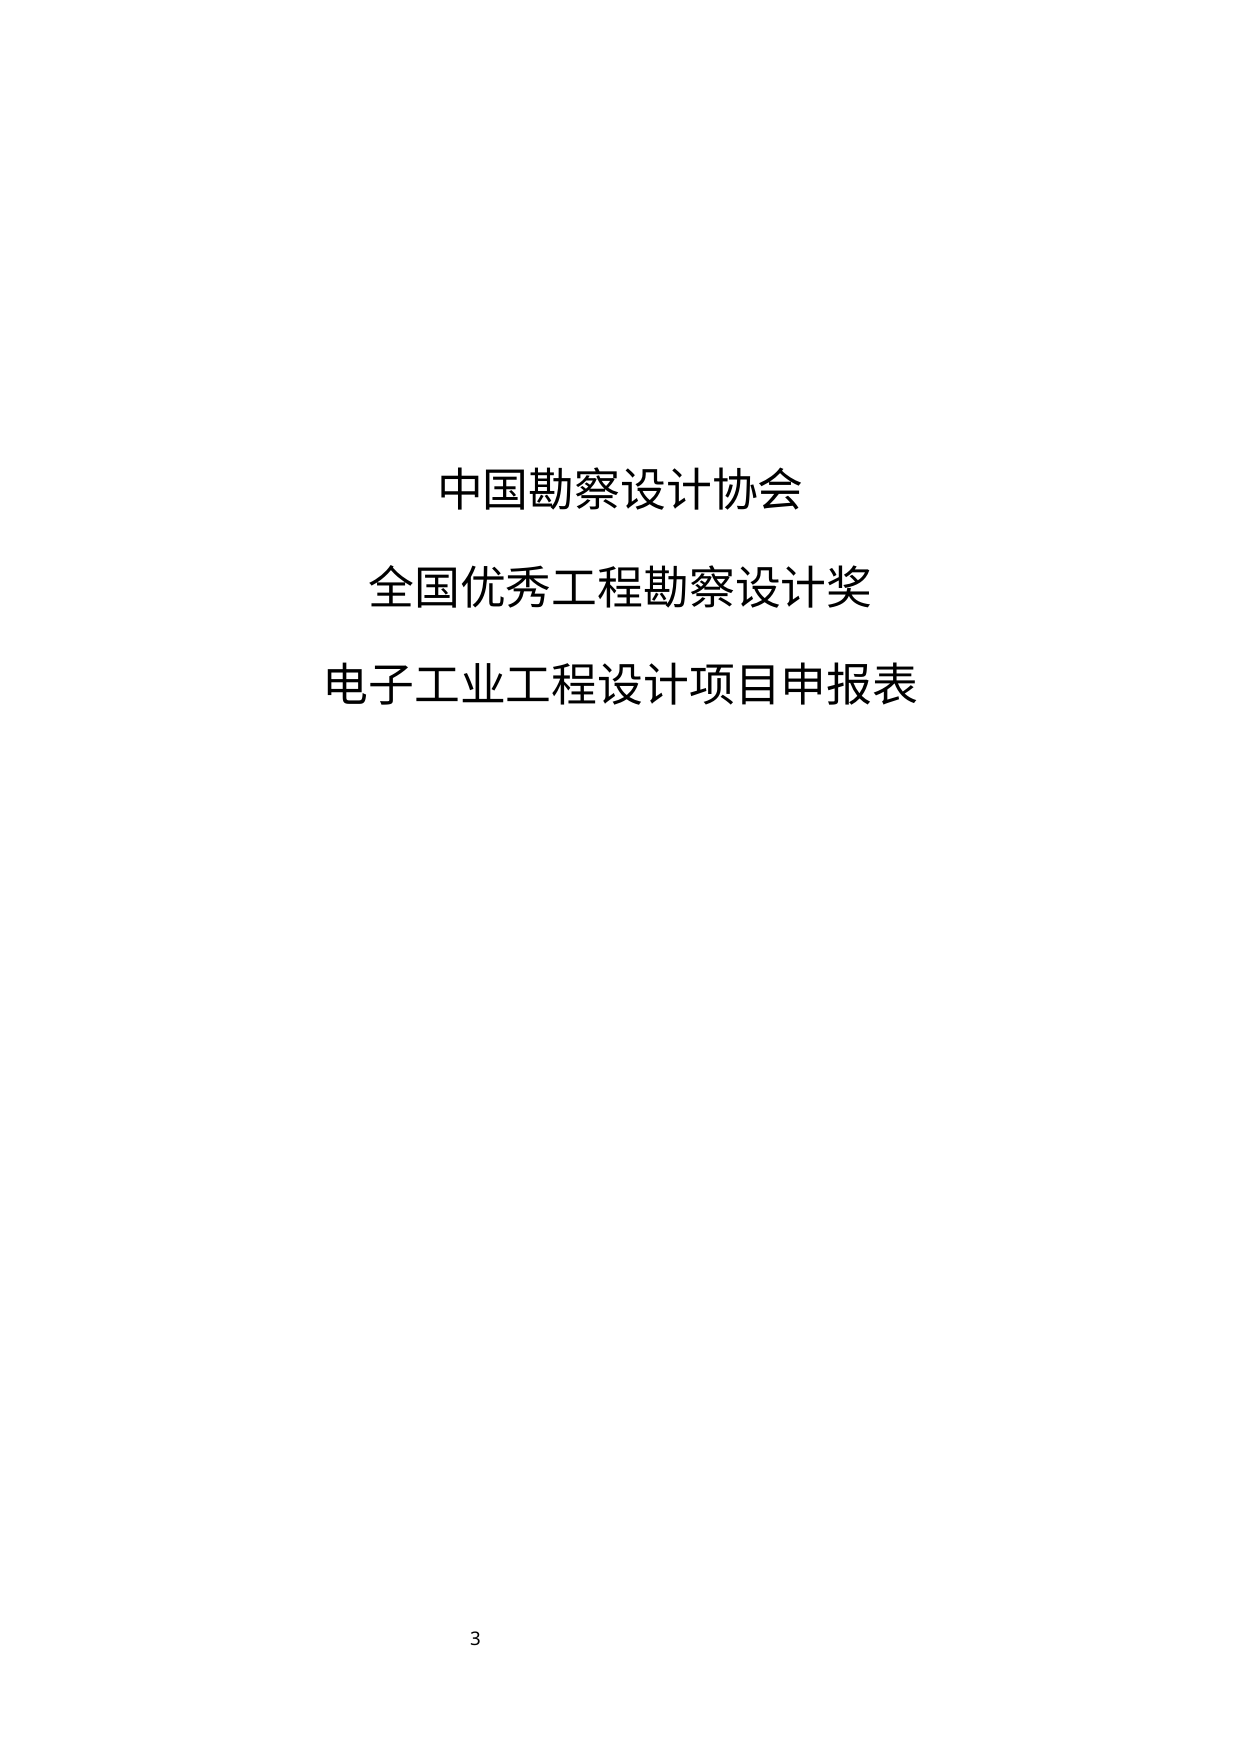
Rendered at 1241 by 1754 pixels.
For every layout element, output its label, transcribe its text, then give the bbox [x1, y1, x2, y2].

text 全国优秀工程勘察设计奖 [165, 536, 1075, 633]
text 中国勘察设计协会 [165, 438, 1075, 536]
text 电子工业工程设计项目申报表 [165, 633, 1075, 731]
